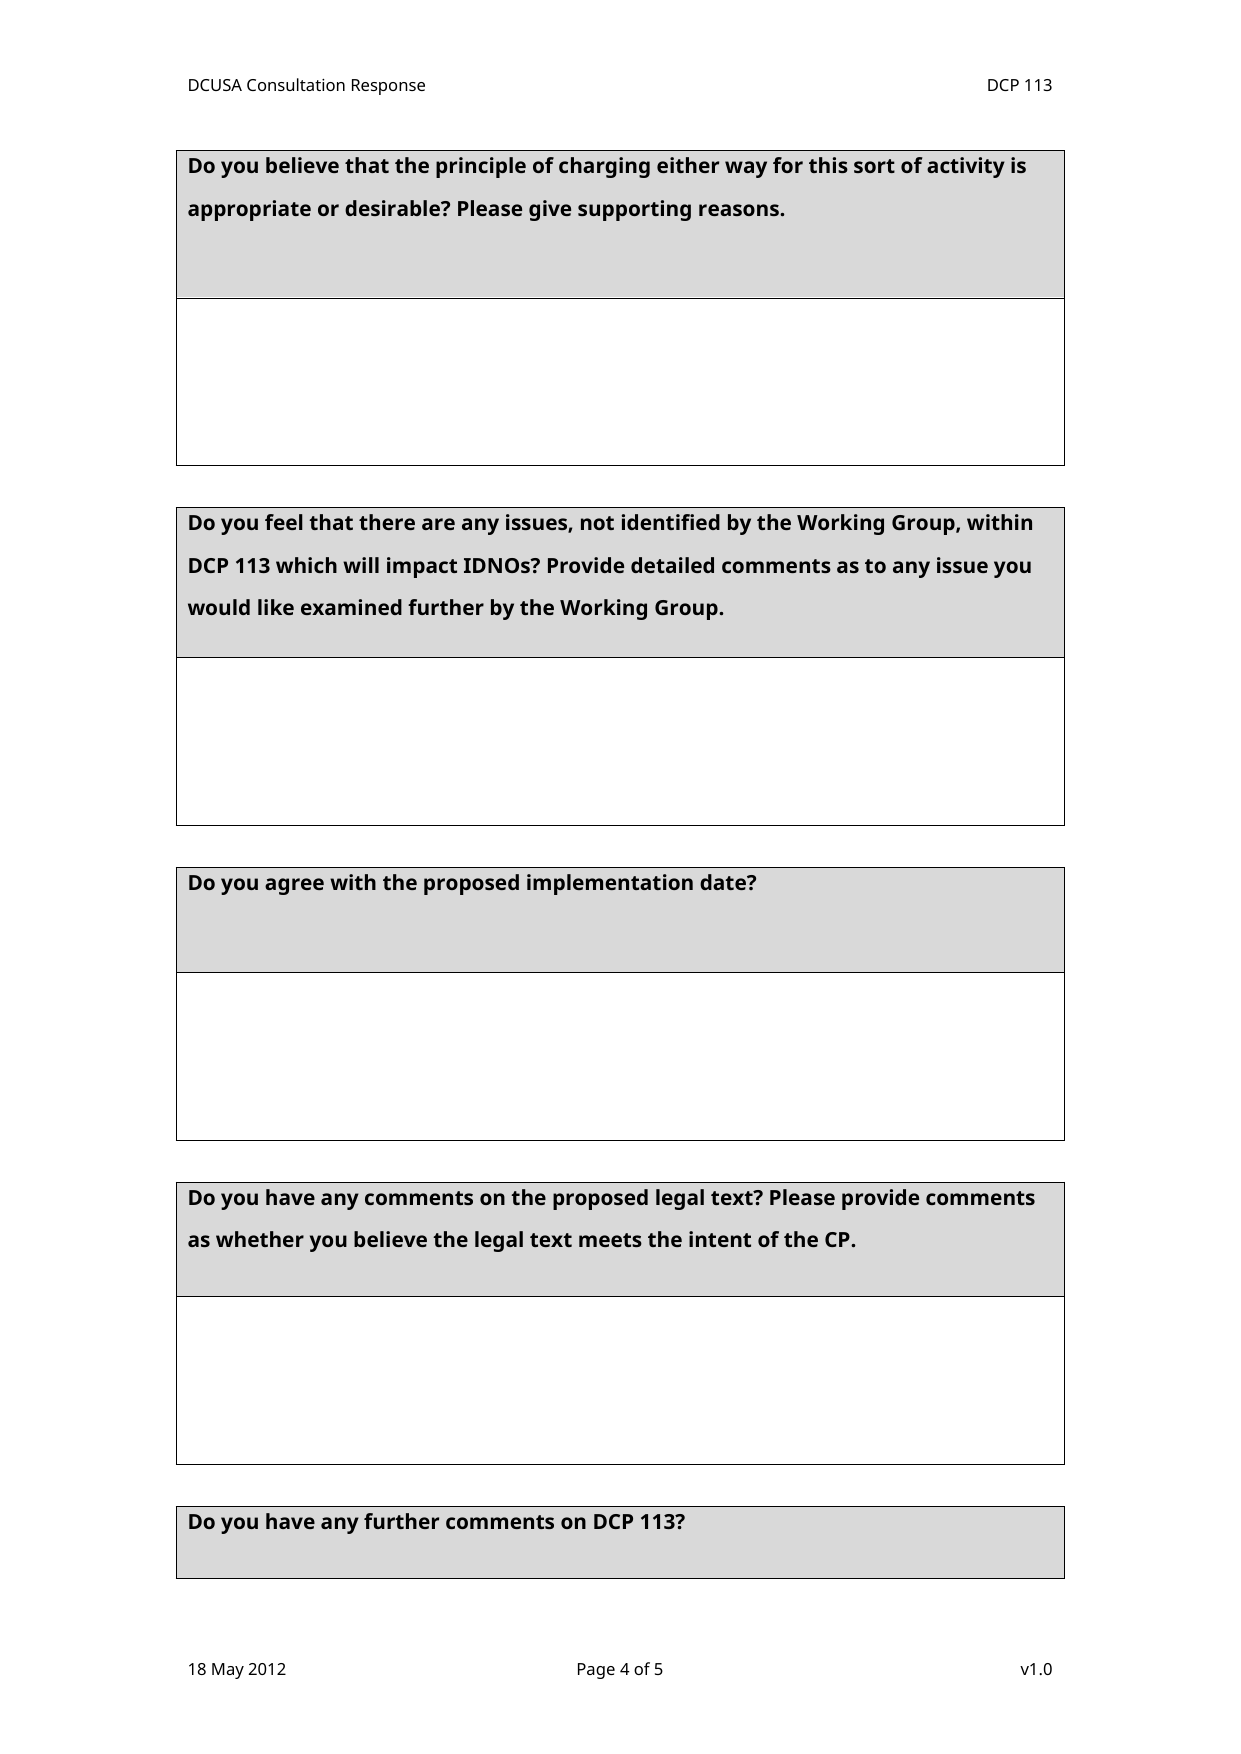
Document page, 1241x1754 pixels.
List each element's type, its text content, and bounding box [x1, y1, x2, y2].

table_header Do you feel that there are any issues, not identified by the Working Group, within DCP 113 which will impact IDNOs? Provide detailed comments as to any issue you would like examined further by the Working Group. [177, 508, 1064, 657]
table_cell [177, 299, 1064, 465]
table_cell [177, 973, 1064, 1139]
table_header Do you have any further comments on DCP 113? [177, 1507, 1064, 1578]
table_header Do you agree with the proposed implementation date? [177, 868, 1064, 972]
table_header Do you believe that the principle of charging either way for this sort of activity is appropriate or desirable? Please give supporting reasons. [177, 151, 1064, 297]
table_cell [177, 1297, 1064, 1464]
table_header Do you have any comments on the proposed legal text? Please provide comments as whether you believe the legal text meets the intent of the CP. [177, 1183, 1064, 1296]
table_cell [177, 658, 1064, 825]
